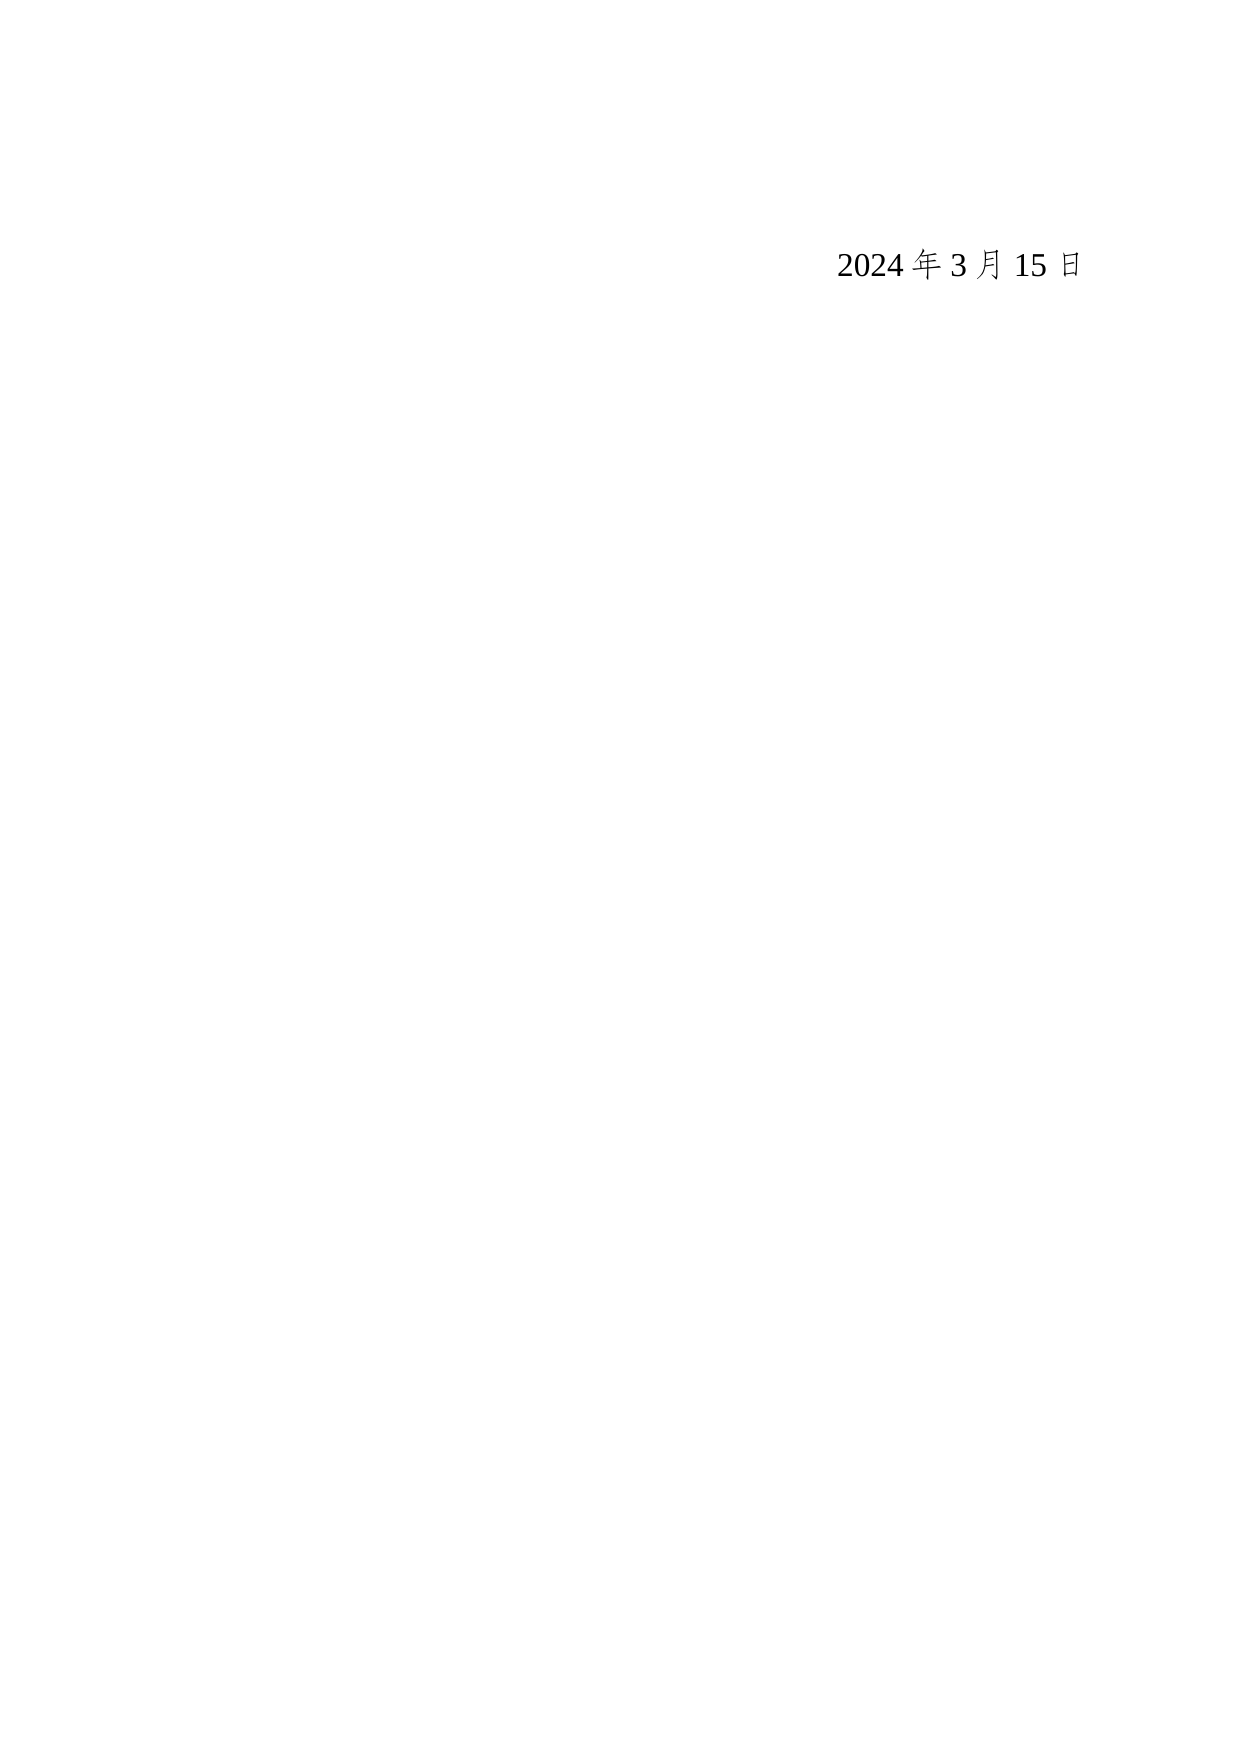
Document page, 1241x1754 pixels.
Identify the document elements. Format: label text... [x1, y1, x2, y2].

text 2024年3月15日 [165, 233, 1087, 298]
